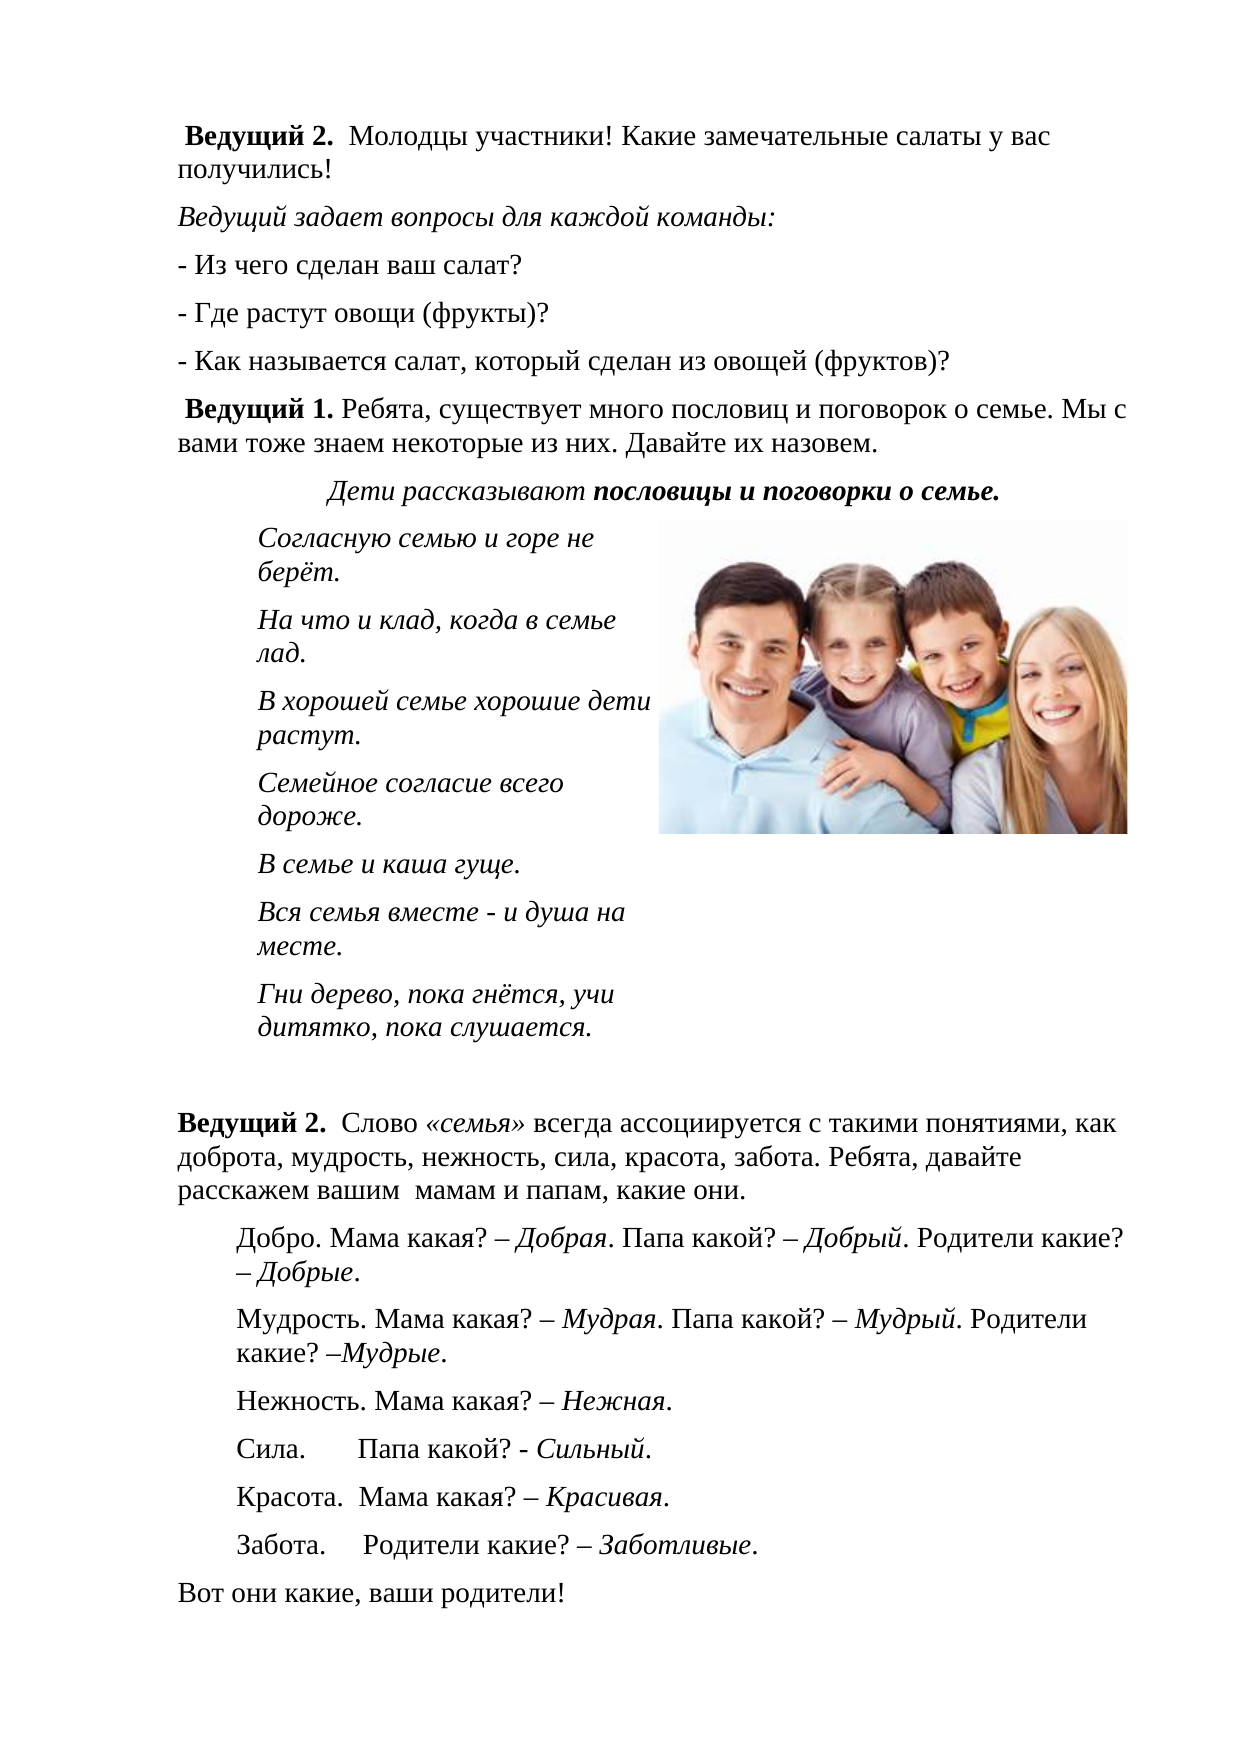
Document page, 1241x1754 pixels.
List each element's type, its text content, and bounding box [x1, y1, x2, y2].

text - Где растут овощи (фрукты)? [177, 295, 1152, 329]
table_header [659, 506, 1130, 1043]
table_header Согласную семью и горе не берёт. На что и клад, когда в семье лад. В хорошей семье хорошие дети растут. Семейное согласие всего дороже. В семье и каша гуще. Вся семья вместе - и душа на месте. Гни дерево, пока гнётся, учи дитятко, пока слушается. [199, 506, 658, 1043]
text Дети рассказывают пословицы и поговорки о семье. [177, 473, 1152, 506]
text Красота. Мама какая? – Красивая. [236, 1479, 1152, 1512]
text Ведущий 2. Слово «семья» всегда ассоциируется с такими понятиями, как доброта, мудрость, нежность, сила, красота, забота. Ребята, давайте расскажем вашим мамам и папам, какие они. [177, 1105, 1152, 1206]
text Вот они какие, ваши родители! [177, 1575, 1152, 1608]
text Ведущий 1. Ребята, существует много пословиц и поговорок о семье. Мы с вами тоже знаем некоторые из них. Давайте их назовем. [177, 391, 1152, 458]
text Ведущий 2. Молодцы участники! Какие замечательные салаты у вас получились! [177, 118, 1152, 185]
text Нежность. Мама какая? – Нежная. [236, 1383, 1152, 1417]
text Сила. Папа какой? - Сильный. [236, 1431, 1152, 1464]
text Ведущий задает вопросы для каждой команды: [177, 199, 1152, 233]
text - Из чего сделан ваш салат? [177, 247, 1152, 281]
text Забота. Родители какие? – Заботливые. [236, 1527, 1152, 1560]
picture [658, 520, 1128, 834]
text Добро. Мама какая? – Добрая. Папа какой? – Добрый. Родители какие? – Добрые. [236, 1220, 1152, 1287]
text Мудрость. Мама какая? – Мудрая. Папа какой? – Мудрый. Родители какие? –Мудрые. [236, 1302, 1152, 1369]
text - Как называется салат, который сделан из овощей (фруктов)? [177, 343, 1152, 377]
